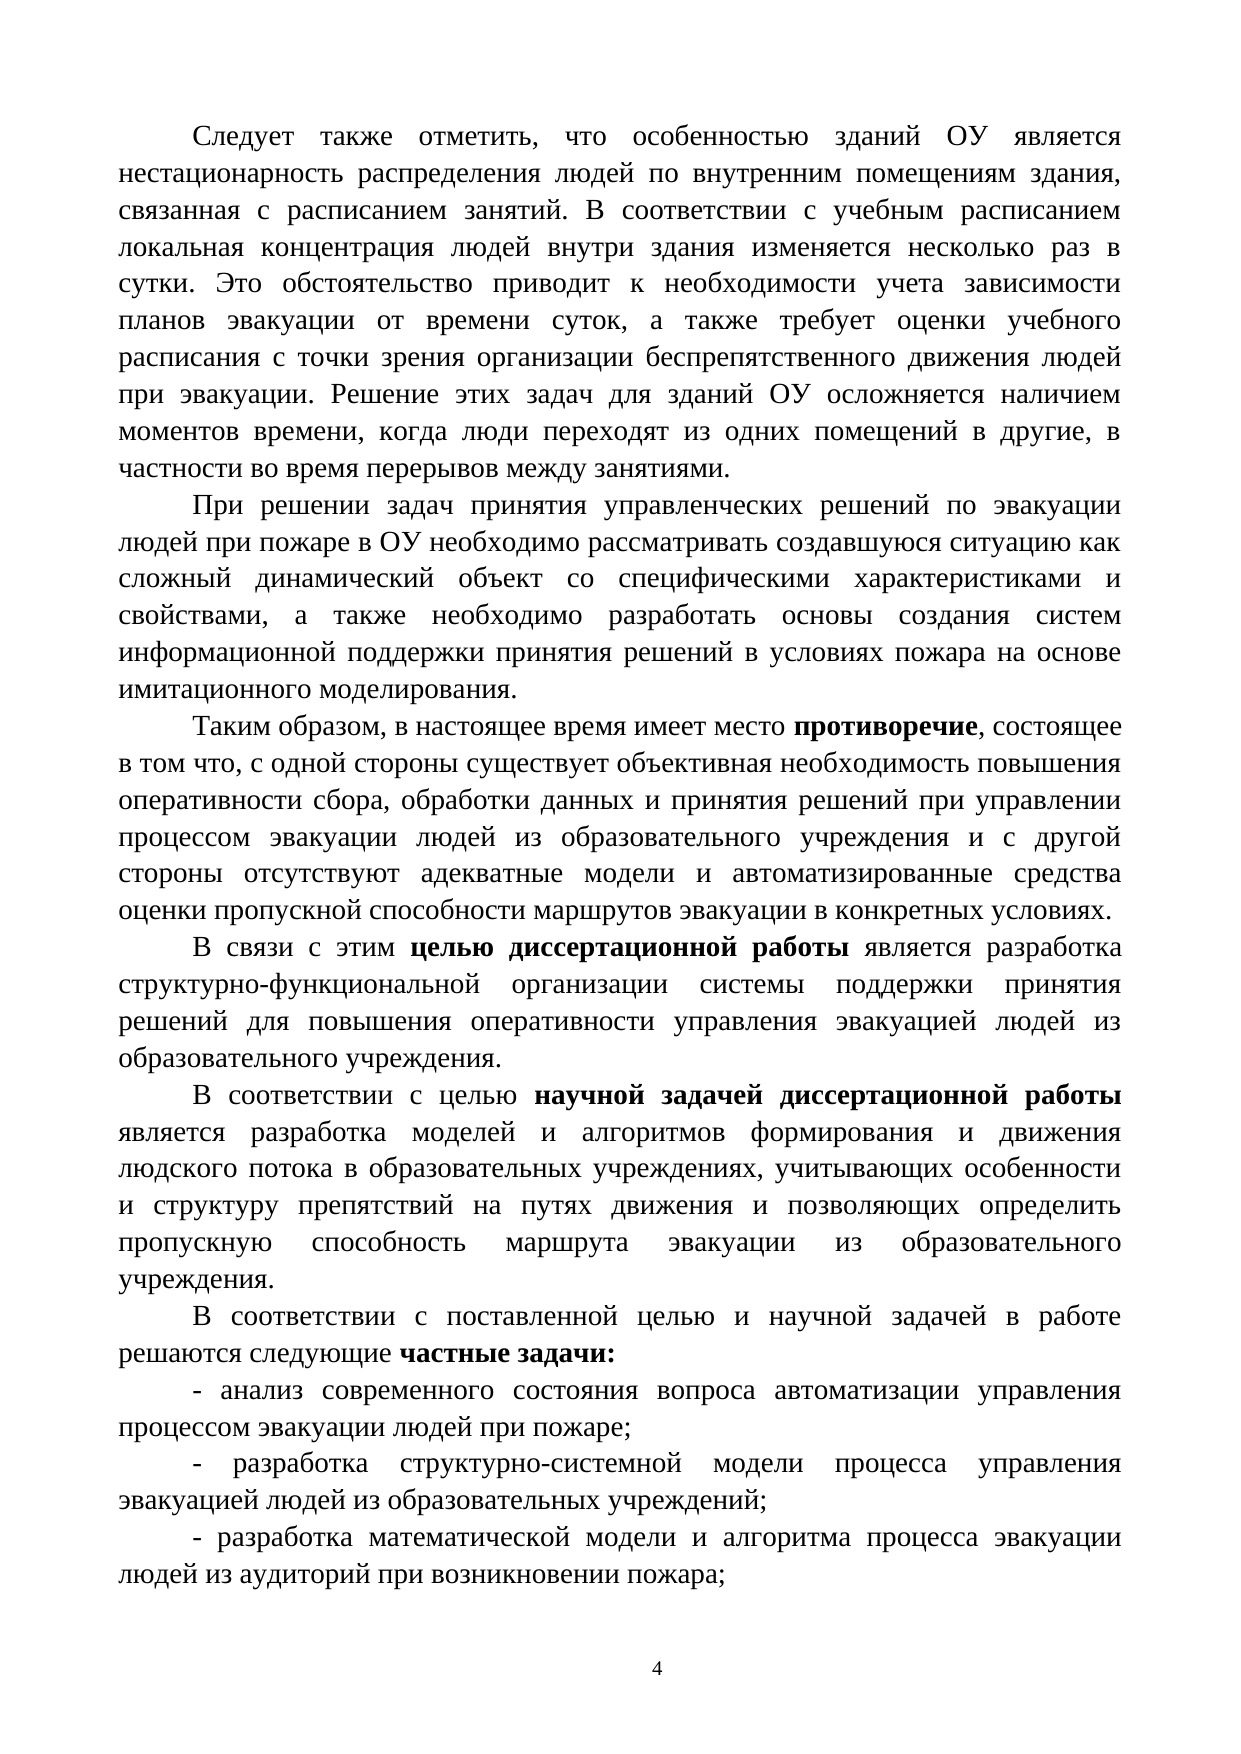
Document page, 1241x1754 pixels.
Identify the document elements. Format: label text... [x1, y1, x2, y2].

text Следует также отметить, что особенностью зданий ОУ является нестационарность распределения людей по внутренним помещениям здания, связанная с расписанием занятий. В соответствии с учебным расписанием локальная концентрация людей внутри здания изменяется несколько раз в сутки. Это обстоятельство приводит к необходимости учета зависимости планов эвакуации от времени суток, а также требует оценки учебного расписания с точки зрения организации беспрепятственного движения людей при эвакуации. Решение этих задач для зданий ОУ осложняется наличием моментов времени, когда люди переходят из одних помещений в другие, в частности во время перерывов между занятиями. [118, 118, 1122, 483]
text - разработка структурно-системной модели процесса управления эвакуацией людей из образовательных учреждений; [118, 1446, 1122, 1516]
text - анализ современного состояния вопроса автоматизации управления процессом эвакуации людей при пожаре; [118, 1372, 1122, 1442]
text Таким образом, в настоящее время имеет место противоречие, состоящее в том что, с одной стороны существует объективная необходимость повышения оперативности сбора, обработки данных и принятия решений при управлении процессом эвакуации людей из образовательного учреждения и с другой стороны отсутствуют адекватные модели и автоматизированные средства оценки пропускной способности маршрутов эвакуации в конкретных условиях. [118, 708, 1122, 926]
text - разработка математической модели и алгоритма процесса эвакуации людей из аудиторий при возникновении пожара; [118, 1519, 1122, 1590]
text В соответствии с целью научной задачей диссертационной работы является разработка моделей и алгоритмов формирования и движения людского потока в образовательных учреждениях, учитывающих особенности и структуру препятствий на путях движения и позволяющих определить пропускную способность маршрута эвакуации из образовательного учреждения. [118, 1077, 1122, 1295]
text В связи с этим целью диссертационной работы является разработка структурно-функциональной организации системы поддержки принятия решений для повышения оперативности управления эвакуацией людей из образовательного учреждения. [118, 929, 1122, 1073]
text В соответствии с поставленной целью и научной задачей в работе решаются следующие частные задачи: [118, 1298, 1122, 1368]
text При решении задач принятия управленческих решений по эвакуации людей при пожаре в ОУ необходимо рассматривать создавшуюся ситуацию как сложный динамический объект со специфическими характеристиками и свойствами, а также необходимо разработать основы создания систем информационной поддержки принятия решений в условиях пожара на основе имитационного моделирования. [118, 487, 1122, 705]
